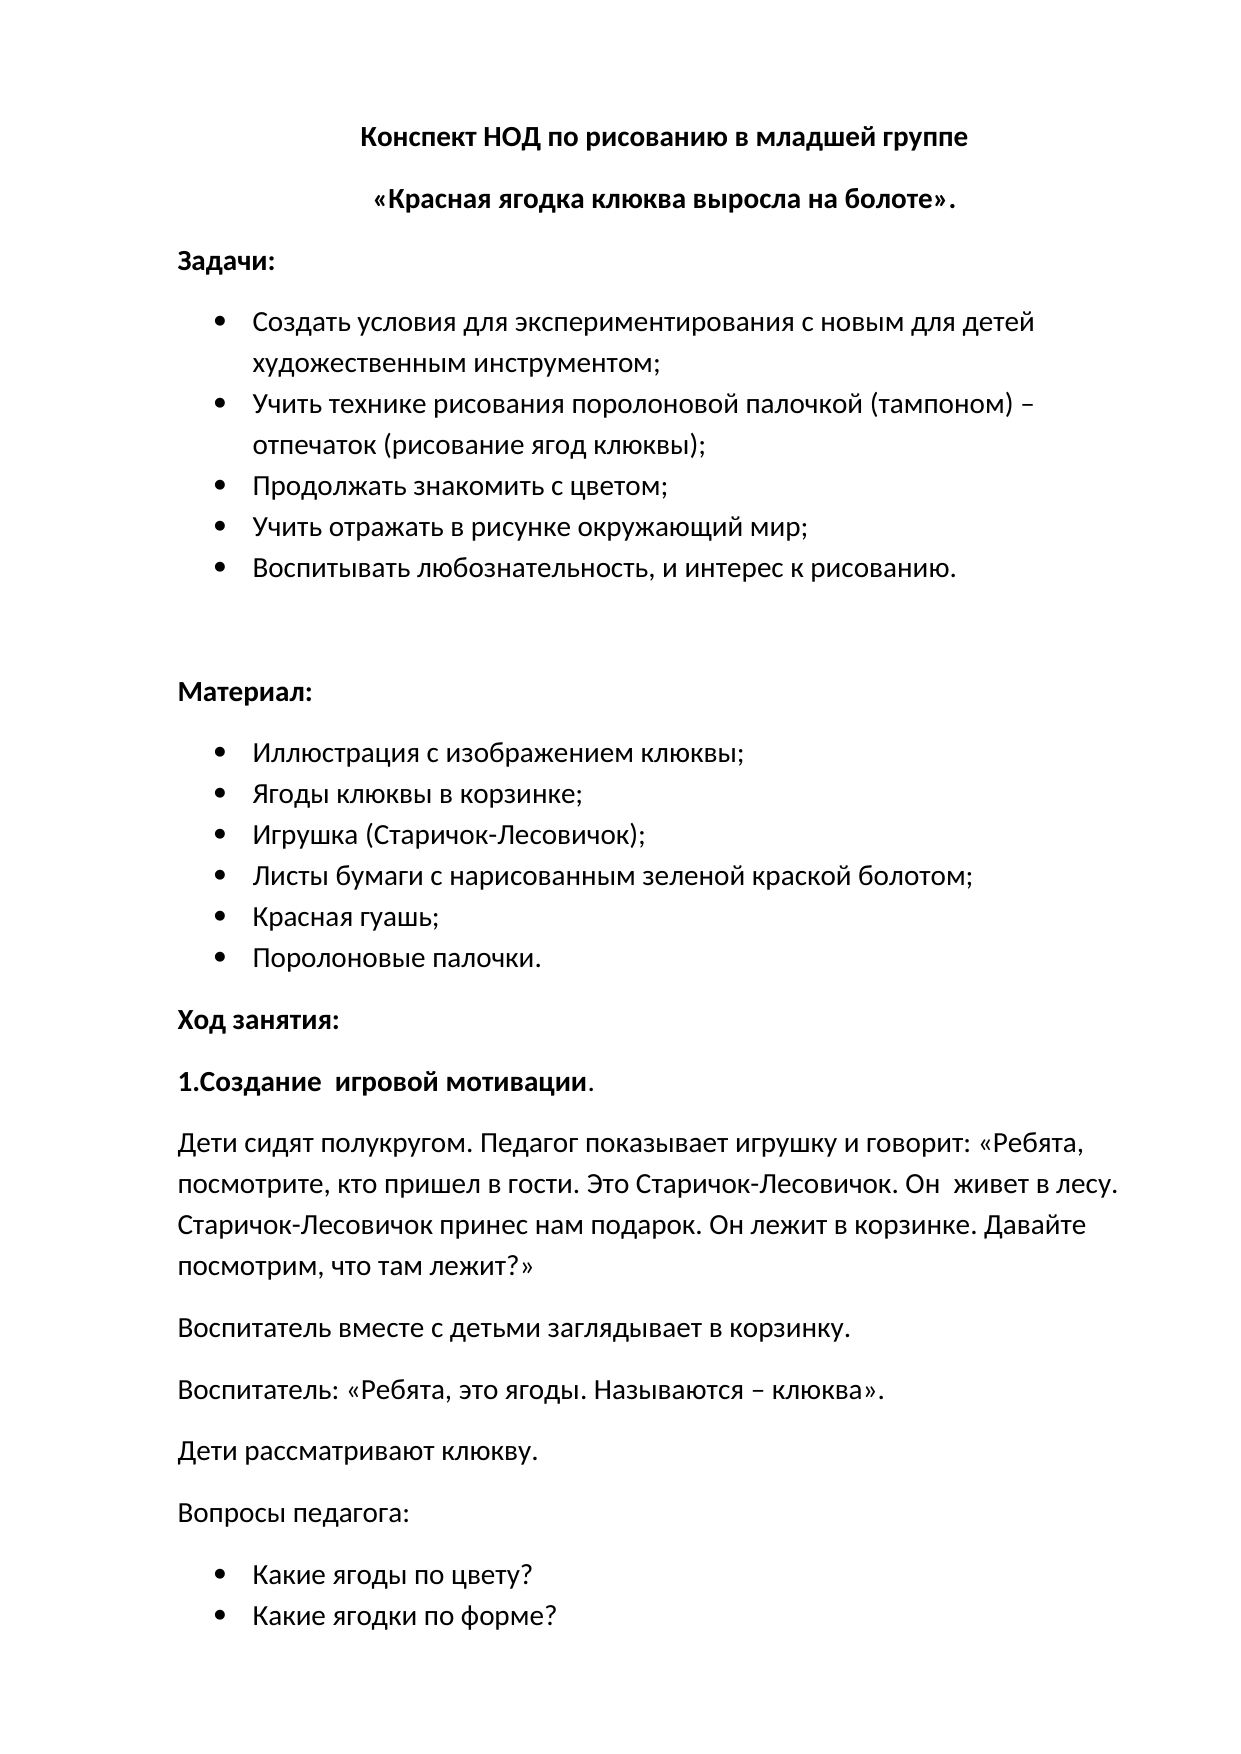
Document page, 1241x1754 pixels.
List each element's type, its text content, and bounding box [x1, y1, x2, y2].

list Учить технике рисования поролоновой палочкой (тампоном) – отпечаток (рисование ягод клюквы); [215, 385, 1152, 462]
text 1.Создание игровой мотивации. [177, 1063, 1152, 1098]
text Воспитатель вместе с детьми заглядывает в корзинку. [177, 1309, 1152, 1344]
text Материал: [177, 673, 1152, 708]
list Учить отражать в рисунке окружающий мир; [215, 508, 1152, 544]
text Задачи: [177, 242, 1152, 277]
list Игрушка (Старичок-Лесовичок); [215, 816, 1152, 852]
list Красная гуашь; [215, 898, 1152, 934]
list Иллюстрация с изображением клюквы; [215, 734, 1152, 770]
text «Красная ягодка клюква выросла на болоте». [177, 180, 1152, 216]
text Ход занятия: [177, 1001, 1152, 1036]
list Ягоды клюквы в корзинке; [215, 775, 1152, 811]
list Какие ягодки по форме? [215, 1597, 1152, 1633]
list Продолжать знакомить с цветом; [215, 467, 1152, 503]
list Листы бумаги с нарисованным зеленой краской болотом; [215, 857, 1152, 893]
list Поролоновые палочки. [215, 939, 1152, 975]
text Воспитатель: «Ребята, это ягоды. Называются – клюква». [177, 1371, 1152, 1406]
text Дети рассматривают клюкву. [177, 1432, 1152, 1468]
text Дети сидят полукругом. Педагог показывает игрушку и говорит: «Ребята, посмотрите, кто пришел в гости. Это Старичок-Лесовичок. Он живет в лесу. Старичок-Лесовичок принес нам подарок. Он лежит в корзинке. Давайте посмотрим, что там лежит?» [177, 1124, 1152, 1283]
list Какие ягоды по цвету? [215, 1556, 1152, 1592]
text Вопросы педагога: [177, 1494, 1152, 1530]
list Воспитывать любознательность, и интерес к рисованию. [215, 549, 1152, 585]
text Конспект НОД по рисованию в младшей группе [177, 118, 1152, 154]
list Создать условия для экспериментирования с новым для детей художественным инструментом; [215, 303, 1152, 380]
